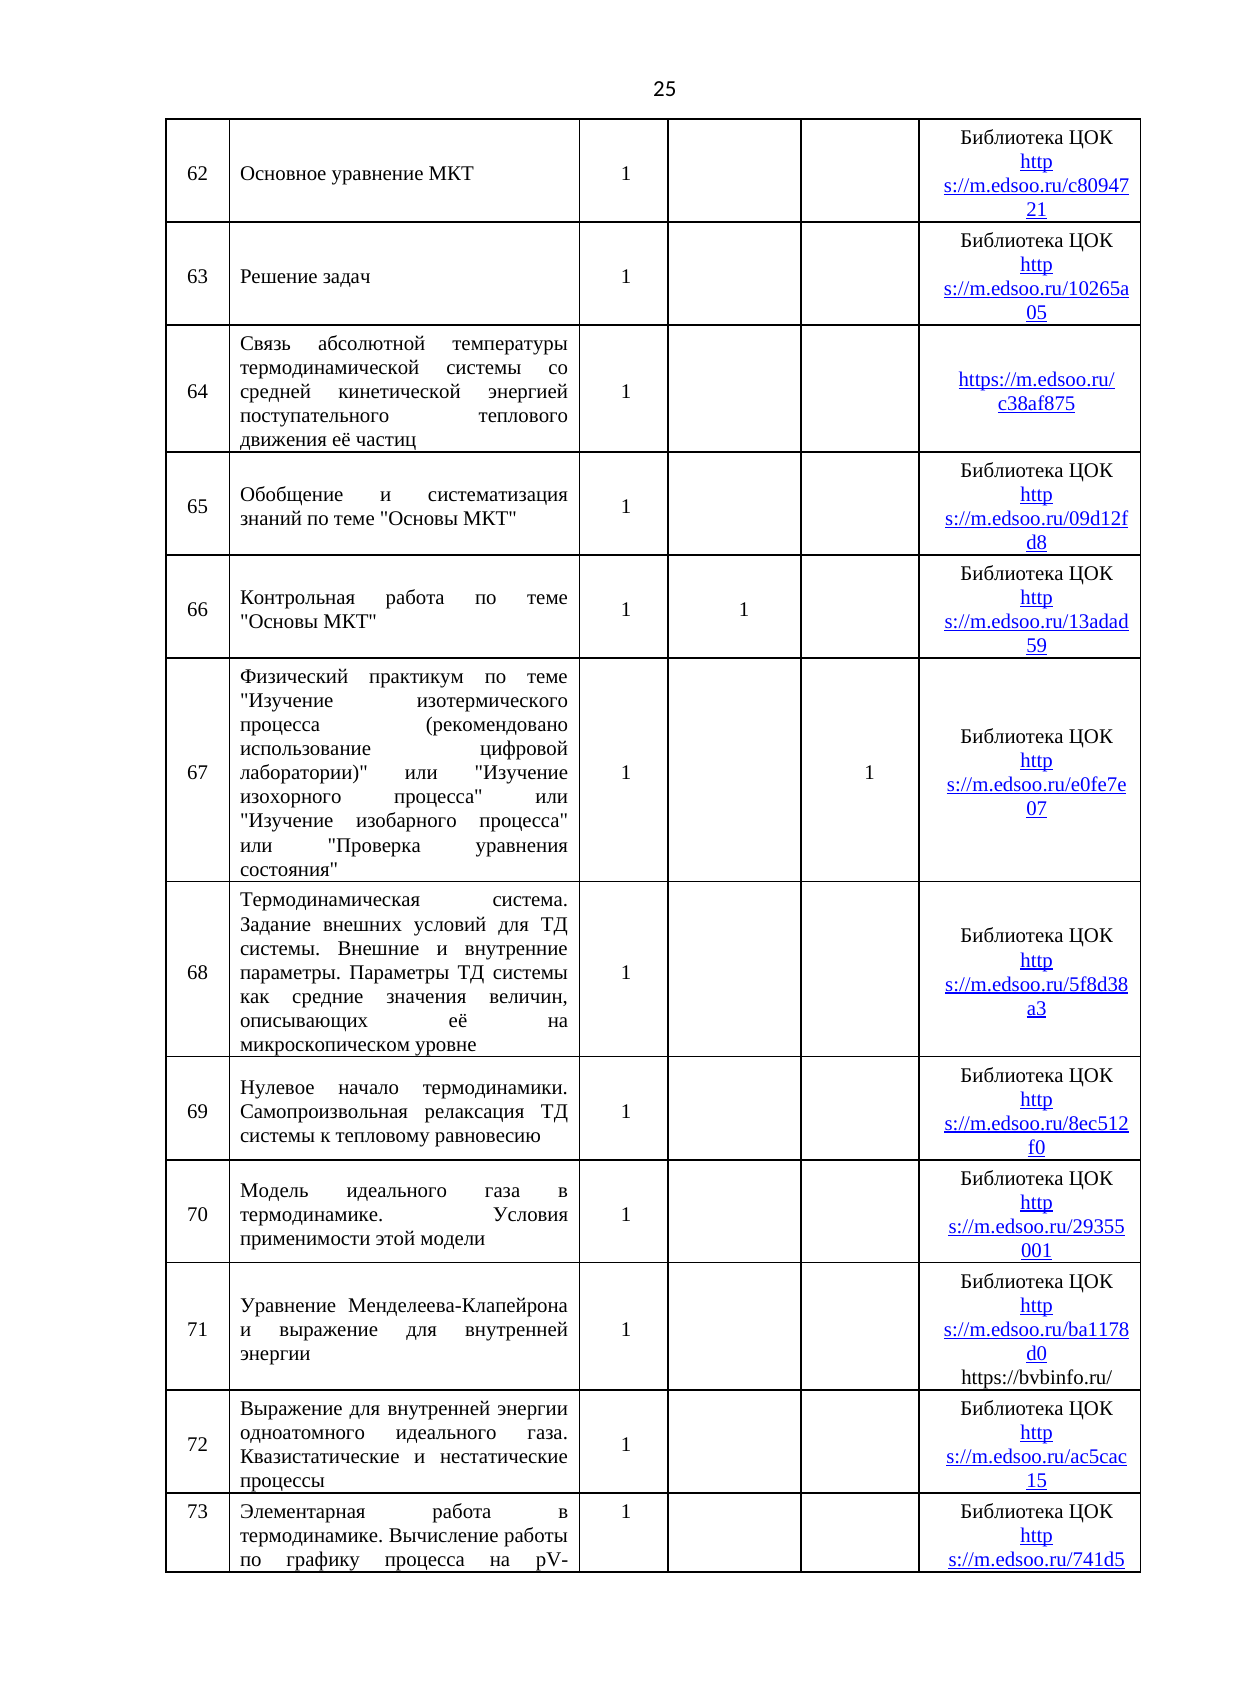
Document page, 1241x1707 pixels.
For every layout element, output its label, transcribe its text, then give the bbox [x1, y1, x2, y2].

table_cell Основное уравнение МКТ [230, 120, 579, 221]
table_cell [669, 659, 800, 881]
table_cell [669, 1161, 800, 1262]
table_cell 65 [167, 453, 229, 554]
table_cell 67 [167, 659, 229, 881]
table_cell [802, 1161, 918, 1262]
table_cell Библиотека ЦОК https://m.edsoo.ru/09d12fd8 [920, 453, 1140, 554]
table_cell Библиотека ЦОК https://m.edsoo.ru/13adad59 [920, 556, 1140, 657]
table_cell Решение задач [230, 223, 579, 324]
table_cell [802, 1391, 918, 1492]
table_cell 69 [167, 1057, 229, 1159]
table_cell 66 [167, 556, 229, 657]
table_cell [802, 120, 918, 221]
table_cell 1 [580, 120, 667, 221]
table_cell 71 [167, 1263, 229, 1389]
table_cell 1 [580, 326, 667, 451]
table_cell Библиотека ЦОК https://m.edsoo.ru/10265a05 [920, 223, 1140, 324]
table_cell Нулевое начало термодинамики. Самопроизвольная релаксация ТД системы к тепловому равновесию [230, 1057, 579, 1159]
table_cell 63 [167, 223, 229, 324]
table_cell [802, 223, 918, 324]
table_cell [802, 453, 918, 554]
table_cell Библиотека ЦОК https://m.edsoo.ru/5f8d38a3 [920, 882, 1140, 1056]
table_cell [230, 1494, 579, 1571]
table_cell [669, 223, 800, 324]
table_cell [669, 326, 800, 451]
table_cell Физический практикум по теме "Изучение изотермического процесса (рекомендовано использование цифровой лаборатории)" или "Изучение изохорного процесса" или "Изучение изобарного процесса" или "Проверка уравнения состояния" [230, 659, 579, 881]
table_cell 64 [167, 326, 229, 451]
table_cell Уравнение Менделеева-Клапейрона и выражение для внутренней энергии [230, 1263, 579, 1389]
table_cell 1 [580, 1057, 667, 1159]
table_cell https://m.edsoo.ru/c38af875 [920, 326, 1140, 451]
table_cell 1 [580, 453, 667, 554]
table_cell [669, 1494, 800, 1571]
table_cell [802, 556, 918, 657]
table_cell 1 [580, 556, 667, 657]
table_cell 68 [167, 882, 229, 1056]
table_cell 62 [167, 120, 229, 221]
table_cell Библиотека ЦОК https://m.edsoo.ru/e0fe7e07 [920, 659, 1140, 881]
table_cell 1 [580, 1391, 667, 1492]
table_cell [669, 453, 800, 554]
table_cell [669, 120, 800, 221]
table_cell [802, 326, 918, 451]
table_cell Библиотека ЦОК https://m.edsoo.ru/ba1178d0 https://bvbinfo.ru/ [920, 1263, 1140, 1389]
table_cell 1 [580, 882, 667, 1056]
table_cell [802, 882, 918, 1056]
table_cell Обобщение и систематизация знаний по теме "Основы МКТ" [230, 453, 579, 554]
table_cell Библиотека ЦОК https://m.edsoo.ru/c8094721 [920, 120, 1140, 221]
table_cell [920, 1494, 1140, 1571]
table_cell [802, 1263, 918, 1389]
table_cell 1 [580, 1161, 667, 1262]
table_cell 73 [167, 1494, 229, 1571]
table_cell Контрольная работа по теме "Основы МКТ" [230, 556, 579, 657]
table_cell Связь абсолютной температуры термодинамической системы со средней кинетической энергией поступательного теплового движения её частиц [230, 326, 579, 451]
table_cell 1 [669, 556, 800, 657]
table_cell Библиотека ЦОК https://m.edsoo.ru/ac5cac15 [920, 1391, 1140, 1492]
table_cell Библиотека ЦОК https://m.edsoo.ru/29355001 [920, 1161, 1140, 1262]
table_cell Выражение для внутренней энергии одноатомного идеального газа. Квазистатические и нестатические процессы [230, 1391, 579, 1492]
table_cell [669, 1263, 800, 1389]
table_cell [802, 1494, 918, 1571]
table_cell 1 [580, 223, 667, 324]
table_cell 1 [580, 659, 667, 881]
table_cell 70 [167, 1161, 229, 1262]
table_cell Термодинамическая система. Задание внешних условий для ТД системы. Внешние и внутренние параметры. Параметры ТД системы как средние значения величин, описывающих её на микроскопическом уровне [230, 882, 579, 1056]
table_cell [669, 1391, 800, 1492]
table_cell 72 [167, 1391, 229, 1492]
table_cell [669, 882, 800, 1056]
table_cell Модель идеального газа в термодинамике. Условия применимости этой модели [230, 1161, 579, 1262]
table_cell 1 [802, 659, 918, 881]
table_cell 1 [580, 1263, 667, 1389]
table_cell 1 [580, 1494, 667, 1571]
table_cell [802, 1057, 918, 1159]
table_cell [669, 1057, 800, 1159]
table_cell Библиотека ЦОК https://m.edsoo.ru/8ec512f0 [920, 1057, 1140, 1159]
